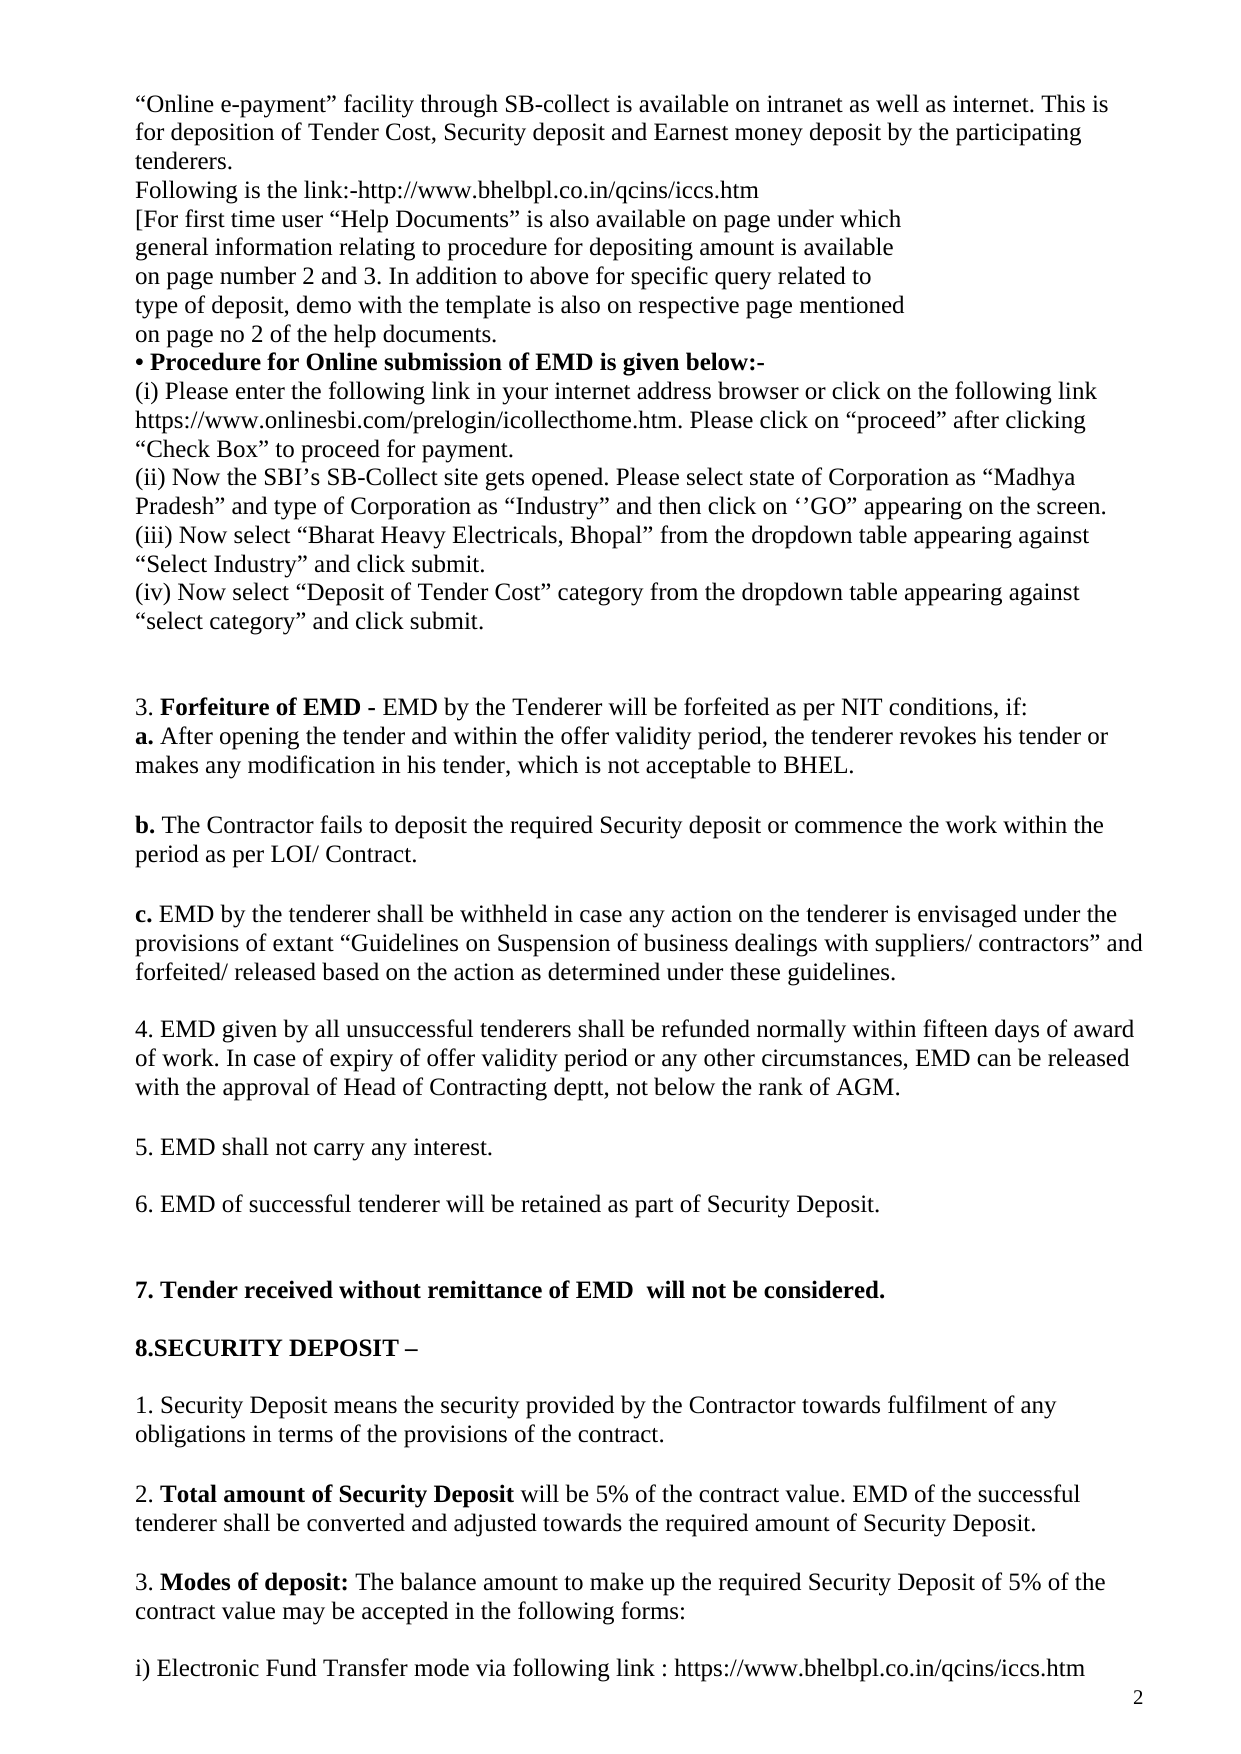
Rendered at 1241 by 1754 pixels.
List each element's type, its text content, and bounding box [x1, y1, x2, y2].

text 6. EMD of successful tenderer will be retained as part of Security Deposit. [135, 1189, 1143, 1218]
text 3. Modes of deposit: The balance amount to make up the required Security Deposit of 5% of the contract value may be accepted in the following forms: [135, 1567, 1143, 1625]
text (ii) Now the SBI’s SB-Collect site gets opened. Please select state of Corporation as “Madhya Pradesh” and type of Corporation as “Industry” and then click on ‘’GO” appearing on the screen. [135, 462, 1143, 520]
text c. EMD by the tenderer shall be withheld in case any action on the tenderer is envisaged under the provisions of extant “Guidelines on Suspension of business dealings with suppliers/ contractors” and forfeited/ released based on the action as determined under these guidelines. [135, 899, 1143, 985]
text Following is the link:-http://www.bhelbpl.co.in/qcins/iccs.htm [135, 175, 1143, 204]
text on page no 2 of the help documents. [135, 319, 1143, 347]
text a. After opening the tender and within the offer validity period, the tenderer revokes his tender or makes any modification in his tender, which is not acceptable to BHEL. [135, 721, 1143, 779]
text type of deposit, demo with the template is also on respective page mentioned [135, 290, 1143, 319]
text 3. Forfeiture of EMD - EMD by the Tenderer will be forfeited as per NIT conditions, if: [135, 692, 1143, 721]
text 8.SECURITY DEPOSIT – [135, 1333, 1143, 1362]
text i) Electronic Fund Transfer mode via following link : https://www.bhelbpl.co.in/qcins/iccs.htm [135, 1653, 1143, 1682]
text b. The Contractor fails to deposit the required Security deposit or commence the work within the period as per LOI/ Contract. [135, 810, 1143, 868]
text general information relating to procedure for depositing amount is available [135, 232, 1143, 261]
text 7. Tender received without remittance of EMD will not be considered. [135, 1276, 1143, 1304]
text (i) Please enter the following link in your internet address browser or click on the following link https://www.onlinesbi.com/prelogin/icollecthome.htm. Please click on “proceed” after clicking “Check Box” to proceed for payment. [135, 376, 1143, 462]
text on page number 2 and 3. In addition to above for specific query related to [135, 261, 1143, 290]
text 5. EMD shall not carry any interest. [135, 1132, 1143, 1161]
text 2. Total amount of Security Deposit will be 5% of the contract value. EMD of the successful tenderer shall be converted and adjusted towards the required amount of Security Deposit. [135, 1479, 1143, 1536]
text 4. EMD given by all unsuccessful tenderers shall be refunded normally within fifteen days of award of work. In case of expiry of offer validity period or any other circumstances, EMD can be released with the approval of Head of Contracting deptt, not below the rank of AGM. [135, 1014, 1143, 1100]
text [For first time user “Help Documents” is also available on page under which [135, 204, 1143, 232]
text “Online e-payment” facility through SB-collect is available on intranet as well as internet. This is for deposition of Tender Cost, Security deposit and Earnest money deposit by the participating tenderers. [135, 89, 1143, 175]
text (iii) Now select “Bharat Heavy Electricals, Bhopal” from the dropdown table appearing against “Select Industry” and click submit. [135, 520, 1143, 577]
text 1. Security Deposit means the security provided by the Contractor towards fulfilment of any obligations in terms of the provisions of the contract. [135, 1391, 1143, 1448]
text • Procedure for Online submission of EMD is given below:- [135, 347, 1143, 376]
text (iv) Now select “Deposit of Tender Cost” category from the dropdown table appearing against “select category” and click submit. [135, 577, 1143, 635]
